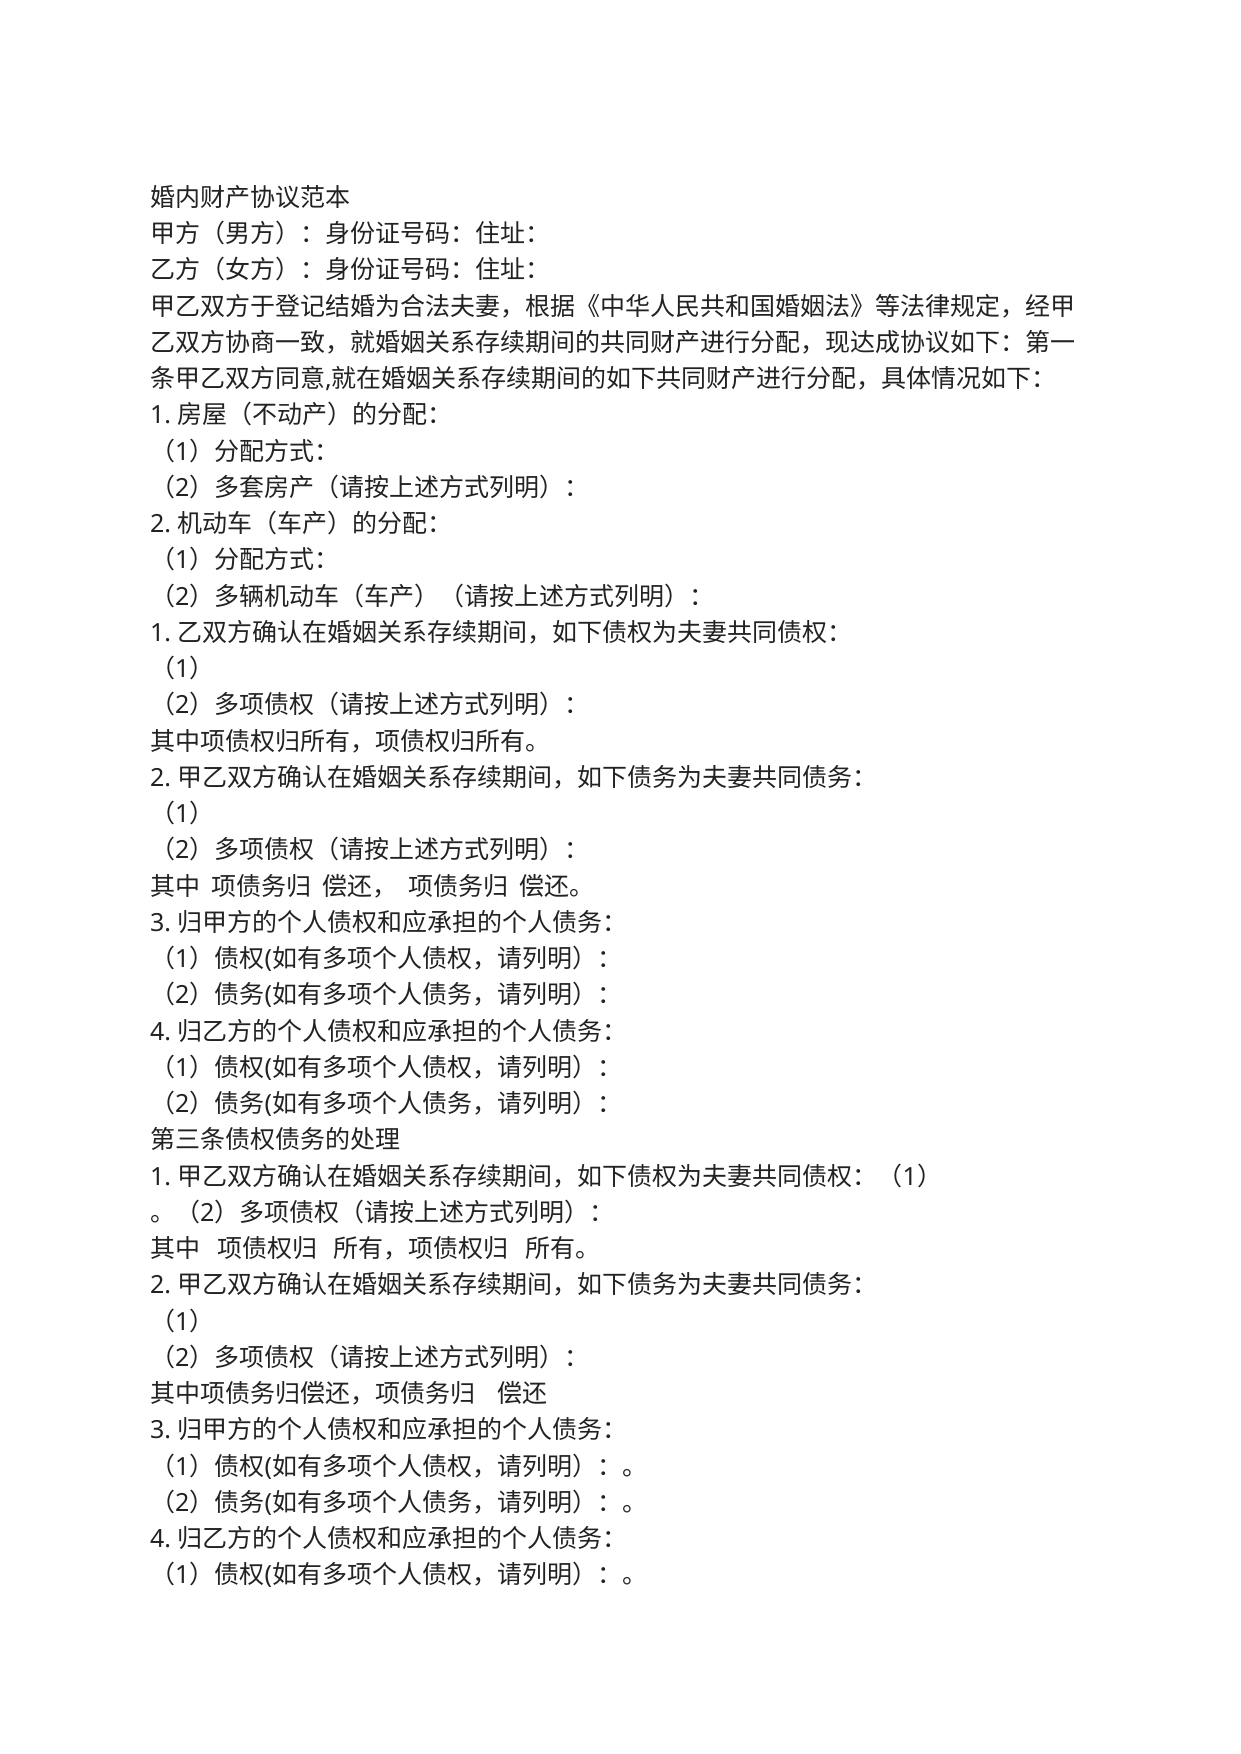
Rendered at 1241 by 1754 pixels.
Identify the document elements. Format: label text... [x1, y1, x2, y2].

text 3. 归甲方的个人债权和应承担的个人债务： [150, 902, 1090, 938]
text 第三条债权债务的处理 [150, 1120, 1090, 1156]
text 婚内财产协议范本 [150, 177, 1090, 213]
text 其中 项债务归 偿还， 项债务归 偿还。 [150, 866, 1090, 902]
text 。（2）多项债权（请按上述方式列明）： [150, 1192, 1090, 1228]
text 其中 项债权归 所有，项债权归 所有。 [150, 1228, 1090, 1265]
text 2. 甲乙双方确认在婚姻关系存续期间，如下债务为夫妻共同债务： [150, 1265, 1090, 1301]
text 1. 甲乙双方确认在婚姻关系存续期间，如下债权为夫妻共同债权：（1） [150, 1156, 1090, 1192]
text （2）多项债权（请按上述方式列明）： [150, 1337, 1090, 1373]
text 2. 甲乙双方确认在婚姻关系存续期间，如下债务为夫妻共同债务： [150, 757, 1090, 793]
text 3. 归甲方的个人债权和应承担的个人债务： [150, 1410, 1090, 1446]
text （2）多项债权（请按上述方式列明）： [150, 685, 1090, 721]
text （1）分配方式： [150, 540, 1090, 576]
text 2. 机动车（车产）的分配： [150, 503, 1090, 540]
text 1. 乙双方确认在婚姻关系存续期间，如下债权为夫妻共同债权： [150, 612, 1090, 648]
text （2）多辆机动车（车产）（请按上述方式列明）： [150, 576, 1090, 612]
text （1）债权(如有多项个人债权，请列明）： [150, 1047, 1090, 1083]
text 乙方（女方）：身份证号码：住址： [150, 250, 1090, 286]
text （1）债权(如有多项个人债权，请列明）： [150, 938, 1090, 975]
text （2）债务(如有多项个人债务，请列明）： [150, 975, 1090, 1011]
text 其中项债务归偿还，项债务归 偿还 [150, 1373, 1090, 1410]
text 甲方（男方）：身份证号码：住址： [150, 213, 1090, 250]
text 其中项债权归所有，项债权归所有。 [150, 721, 1090, 757]
text 甲乙双方于登记结婚为合法夫妻，根据《中华人民共和国婚姻法》等法律规定，经甲乙双方协商一致，就婚姻关系存续期间的共同财产进行分配，现达成协议如下：第一条甲乙双方同意,就在婚姻关系存续期间的如下共同财产进行分配，具体情况如下： [150, 286, 1090, 395]
text （2）债务(如有多项个人债务，请列明）：。 [150, 1482, 1090, 1518]
text （2）多项债权（请按上述方式列明）： [150, 830, 1090, 866]
text 4. 归乙方的个人债权和应承担的个人债务： [150, 1011, 1090, 1047]
text 1. 房屋（不动产）的分配： [150, 395, 1090, 431]
text （2）债务(如有多项个人债务，请列明）： [150, 1083, 1090, 1120]
text （1） [150, 1301, 1090, 1337]
text （1） [150, 648, 1090, 685]
text （1） [150, 793, 1090, 830]
text （1）债权(如有多项个人债权，请列明）：。 [150, 1446, 1090, 1482]
text 4. 归乙方的个人债权和应承担的个人债务： [150, 1518, 1090, 1555]
text （1）分配方式： [150, 431, 1090, 467]
text （1）债权(如有多项个人债权，请列明）：。 [150, 1555, 1090, 1591]
text （2）多套房产（请按上述方式列明）： [150, 467, 1090, 503]
